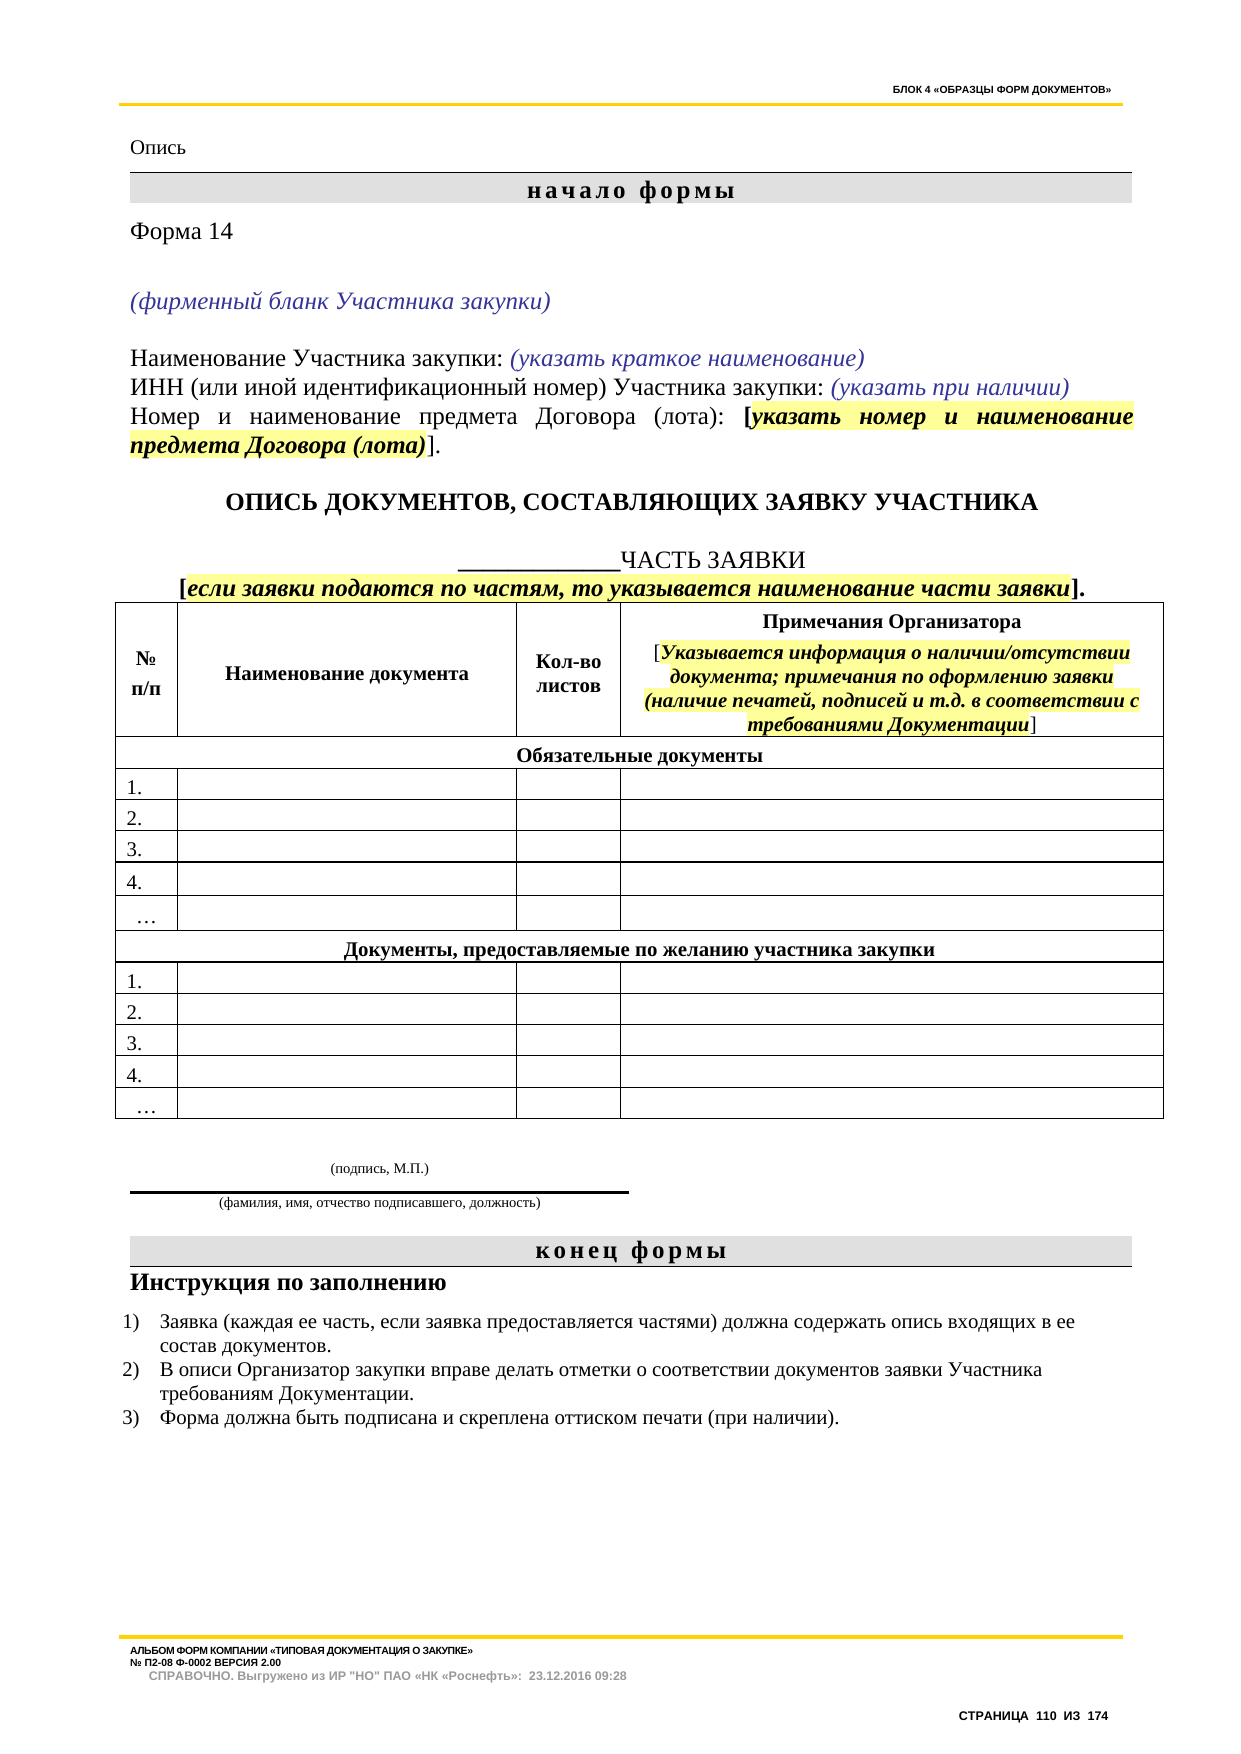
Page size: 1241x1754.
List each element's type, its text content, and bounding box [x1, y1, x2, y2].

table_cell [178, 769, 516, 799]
text _____________ЧАСТЬ ЗАЯВКИ [130, 545, 1134, 573]
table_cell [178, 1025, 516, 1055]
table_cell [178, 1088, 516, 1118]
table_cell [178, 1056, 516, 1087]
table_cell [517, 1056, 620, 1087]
text Инструкция по заполнению [130, 1267, 1134, 1296]
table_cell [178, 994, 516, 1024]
text (фамилия, имя, отчество подписавшего, должность) [130, 1194, 629, 1223]
text [если заявки подаются по частям, то указывается наименование части заявки]. [130, 573, 1134, 602]
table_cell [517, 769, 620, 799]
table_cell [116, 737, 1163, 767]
text Номер и наименование предмета Договора (лота): [указать номер и наименование предмета Договора (лота)]. [130, 401, 1134, 458]
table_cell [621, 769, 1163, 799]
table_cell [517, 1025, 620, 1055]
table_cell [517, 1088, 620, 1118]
text Наименование Участника закупки: (указать краткое наименование) [130, 343, 1134, 372]
text Форма 14 [130, 216, 1134, 245]
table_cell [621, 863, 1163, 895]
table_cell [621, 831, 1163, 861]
list Заявка (каждая ее часть, если заявка предоставляется частями) должна содержать опись входящих в ее состав документов. [122, 1309, 1134, 1357]
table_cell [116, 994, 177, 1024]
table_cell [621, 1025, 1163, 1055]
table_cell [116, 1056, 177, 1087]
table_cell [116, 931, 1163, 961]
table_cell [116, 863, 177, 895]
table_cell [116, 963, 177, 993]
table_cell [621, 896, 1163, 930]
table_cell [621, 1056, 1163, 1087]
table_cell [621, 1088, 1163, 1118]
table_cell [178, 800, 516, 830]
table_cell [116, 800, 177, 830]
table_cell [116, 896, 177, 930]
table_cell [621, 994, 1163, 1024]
list Форма должна быть подписана и скреплена оттиском печати (при наличии). [122, 1405, 1134, 1429]
text ИНН (или иной идентификационный номер) Участника закупки: (указать при наличии) [130, 372, 1134, 401]
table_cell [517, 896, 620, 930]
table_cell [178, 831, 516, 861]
text Опись [130, 135, 1134, 159]
list В описи Организатор закупки вправе делать отметки о соответствии документов заявки Участника требованиям Документации. [122, 1357, 1134, 1405]
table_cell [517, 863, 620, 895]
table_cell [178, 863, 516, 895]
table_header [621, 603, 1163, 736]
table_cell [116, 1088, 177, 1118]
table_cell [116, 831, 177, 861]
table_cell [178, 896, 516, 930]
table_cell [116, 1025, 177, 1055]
text начало формы [130, 173, 1132, 203]
text (фирменный бланк Участника закупки) [130, 286, 1134, 315]
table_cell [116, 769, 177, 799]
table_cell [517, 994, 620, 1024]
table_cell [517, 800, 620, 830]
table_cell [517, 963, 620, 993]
text конец формы [130, 1236, 1132, 1266]
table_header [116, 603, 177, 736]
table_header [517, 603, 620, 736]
text (подпись, М.П.) [130, 1160, 629, 1191]
text Опись документов, составляющих заявку участника [130, 487, 1134, 516]
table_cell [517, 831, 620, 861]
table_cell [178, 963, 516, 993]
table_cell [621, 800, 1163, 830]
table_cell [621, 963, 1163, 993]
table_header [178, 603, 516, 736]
